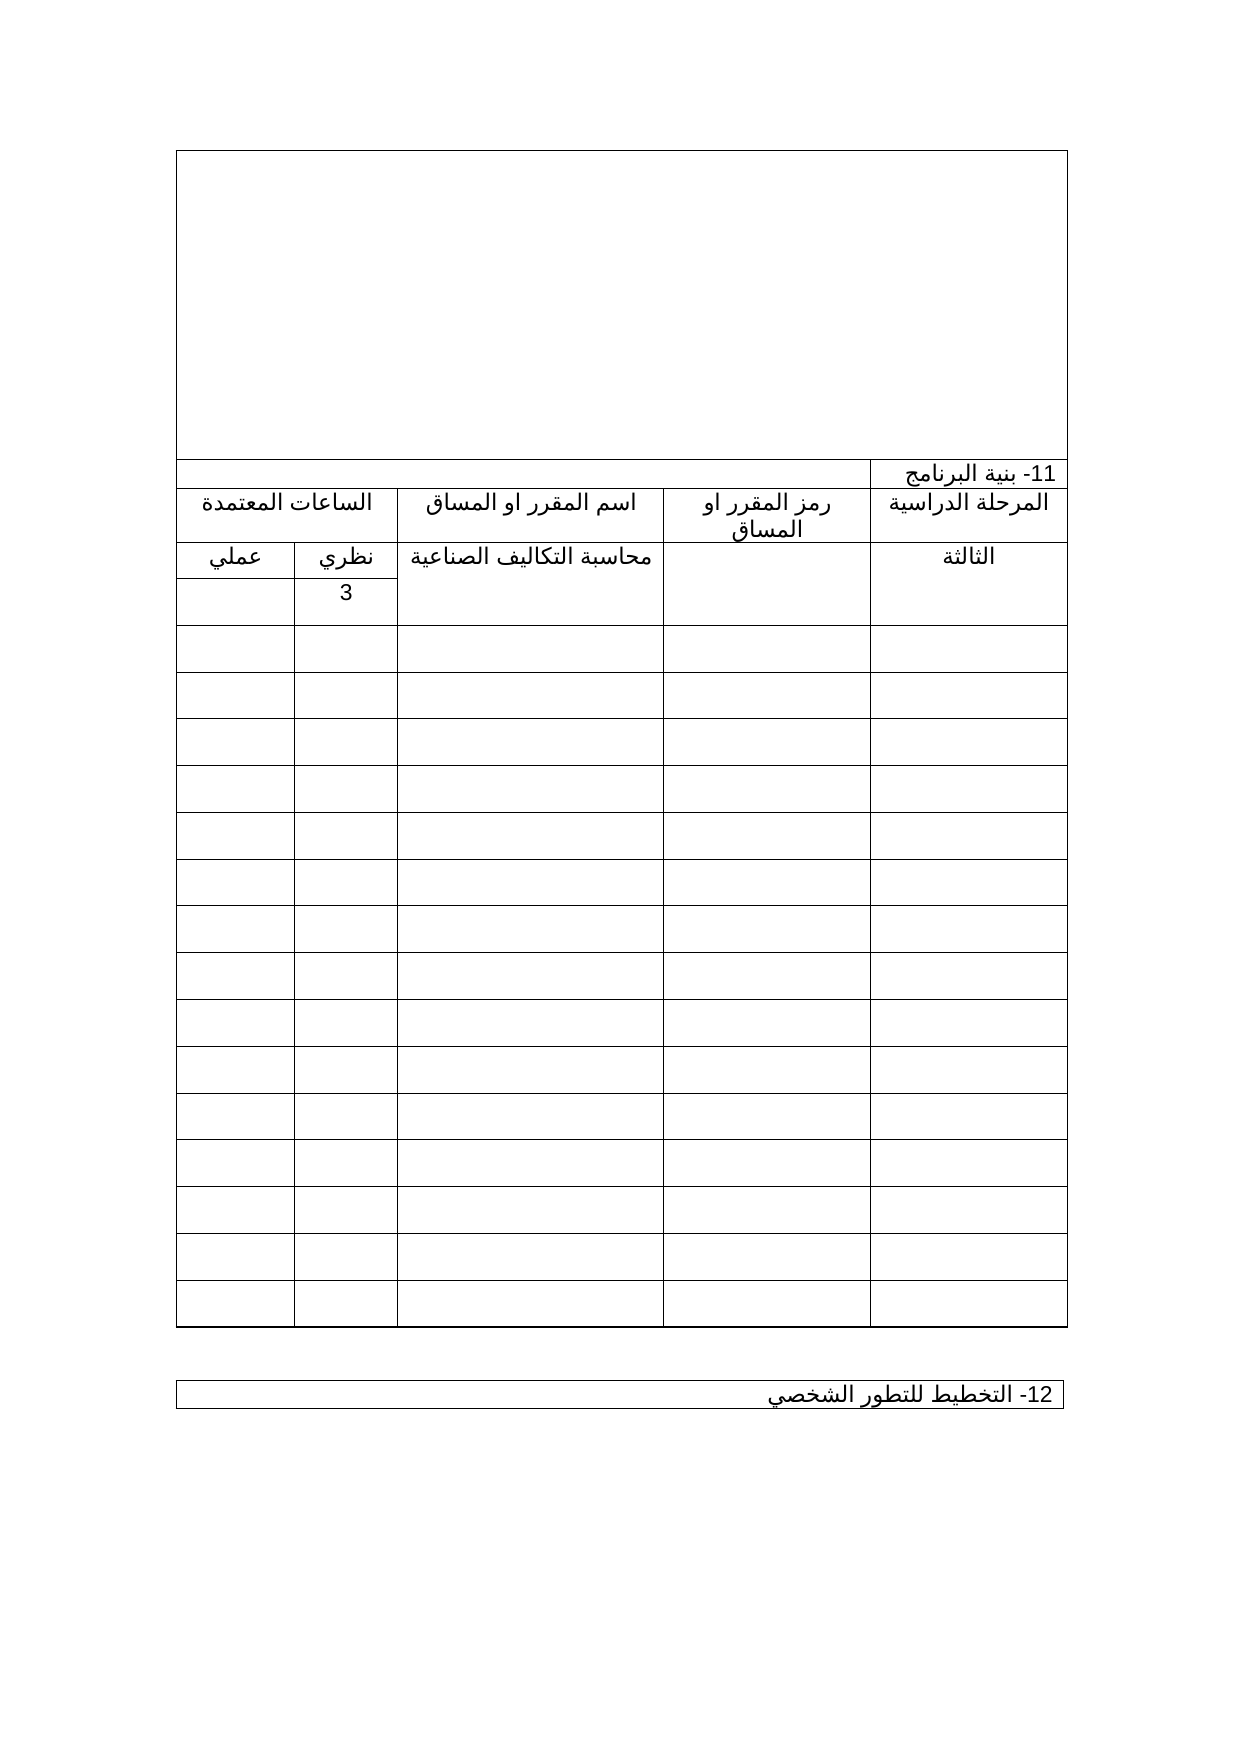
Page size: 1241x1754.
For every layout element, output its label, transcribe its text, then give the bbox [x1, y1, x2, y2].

table_cell [295, 719, 397, 765]
table_cell [295, 906, 397, 952]
table_cell [664, 1047, 870, 1092]
table_cell 3 [295, 579, 397, 625]
table_cell [177, 1234, 294, 1279]
table_cell الثالثة [871, 543, 1067, 625]
table_cell [177, 1187, 294, 1233]
table_cell [871, 626, 1067, 672]
table_cell [871, 1234, 1067, 1279]
table_cell [664, 1281, 870, 1326]
table_cell [664, 953, 870, 999]
table_cell [664, 1234, 870, 1279]
table_cell [177, 766, 294, 812]
table_cell [295, 953, 397, 999]
table_cell [177, 719, 294, 765]
table_cell [398, 673, 663, 718]
table_cell [295, 1000, 397, 1046]
table_cell اسم المقرر او المساق [398, 489, 663, 542]
table_cell [664, 906, 870, 952]
table_cell [398, 1140, 663, 1186]
table_cell [295, 1094, 397, 1139]
table_cell [398, 1281, 663, 1326]
table_cell [664, 766, 870, 812]
table_cell [664, 813, 870, 859]
table_cell محاسبة التكاليف الصناعية [398, 543, 663, 625]
table_cell [871, 953, 1067, 999]
table_cell [295, 673, 397, 718]
table_cell 11- بنية البرنامج [871, 460, 1067, 488]
table_cell [398, 906, 663, 952]
table_cell [664, 626, 870, 672]
table_cell [664, 1187, 870, 1233]
table_cell [871, 813, 1067, 859]
table_cell [177, 1094, 294, 1139]
table_cell [177, 673, 294, 718]
table_cell [177, 1140, 294, 1186]
table_cell [398, 1234, 663, 1279]
table_cell [871, 719, 1067, 765]
table_cell [295, 1140, 397, 1186]
table_cell [295, 860, 397, 905]
table_cell [664, 1140, 870, 1186]
table_cell [177, 1281, 294, 1326]
table_cell [177, 1000, 294, 1046]
table_cell عملي [177, 543, 294, 578]
table_cell [871, 1140, 1067, 1186]
table_cell [295, 626, 397, 672]
table_cell [295, 1234, 397, 1279]
table_header 12- التخطيط للتطور الشخصي [177, 1381, 1063, 1408]
table_cell [664, 1094, 870, 1139]
table_cell [177, 860, 294, 905]
table_cell نظري [295, 543, 397, 578]
table_cell [398, 1000, 663, 1046]
table_cell [398, 719, 663, 765]
table_cell [871, 1094, 1067, 1139]
table_cell [398, 1094, 663, 1139]
table_cell [177, 1047, 294, 1092]
table_cell [398, 626, 663, 672]
table_cell [398, 1187, 663, 1233]
table_cell [177, 579, 294, 625]
table_cell [871, 1187, 1067, 1233]
table_cell [871, 1047, 1067, 1092]
table_cell [295, 1281, 397, 1326]
table_cell [177, 906, 294, 952]
table_cell [871, 766, 1067, 812]
table_cell [295, 1047, 397, 1092]
table_cell [398, 766, 663, 812]
table_cell المرحلة الدراسية [871, 489, 1067, 542]
table_cell [177, 460, 870, 488]
table_cell [177, 813, 294, 859]
table_cell [295, 813, 397, 859]
table_cell [177, 151, 1067, 459]
table_cell [398, 860, 663, 905]
table_cell [664, 543, 870, 625]
table_cell [664, 673, 870, 718]
table_cell [871, 1000, 1067, 1046]
table_cell [871, 673, 1067, 718]
table_cell رمز المقرر او المساق [664, 489, 870, 542]
table_cell الساعات المعتمدة [177, 489, 397, 542]
table_cell [871, 1281, 1067, 1326]
table_cell [664, 1000, 870, 1046]
table_cell [664, 719, 870, 765]
table_cell [871, 860, 1067, 905]
table_cell [177, 953, 294, 999]
table_cell [871, 906, 1067, 952]
table_cell [664, 860, 870, 905]
table_cell [398, 813, 663, 859]
table_cell [295, 766, 397, 812]
table_cell [398, 1047, 663, 1092]
table_cell [295, 1187, 397, 1233]
table_cell [177, 626, 294, 672]
table_cell [398, 953, 663, 999]
